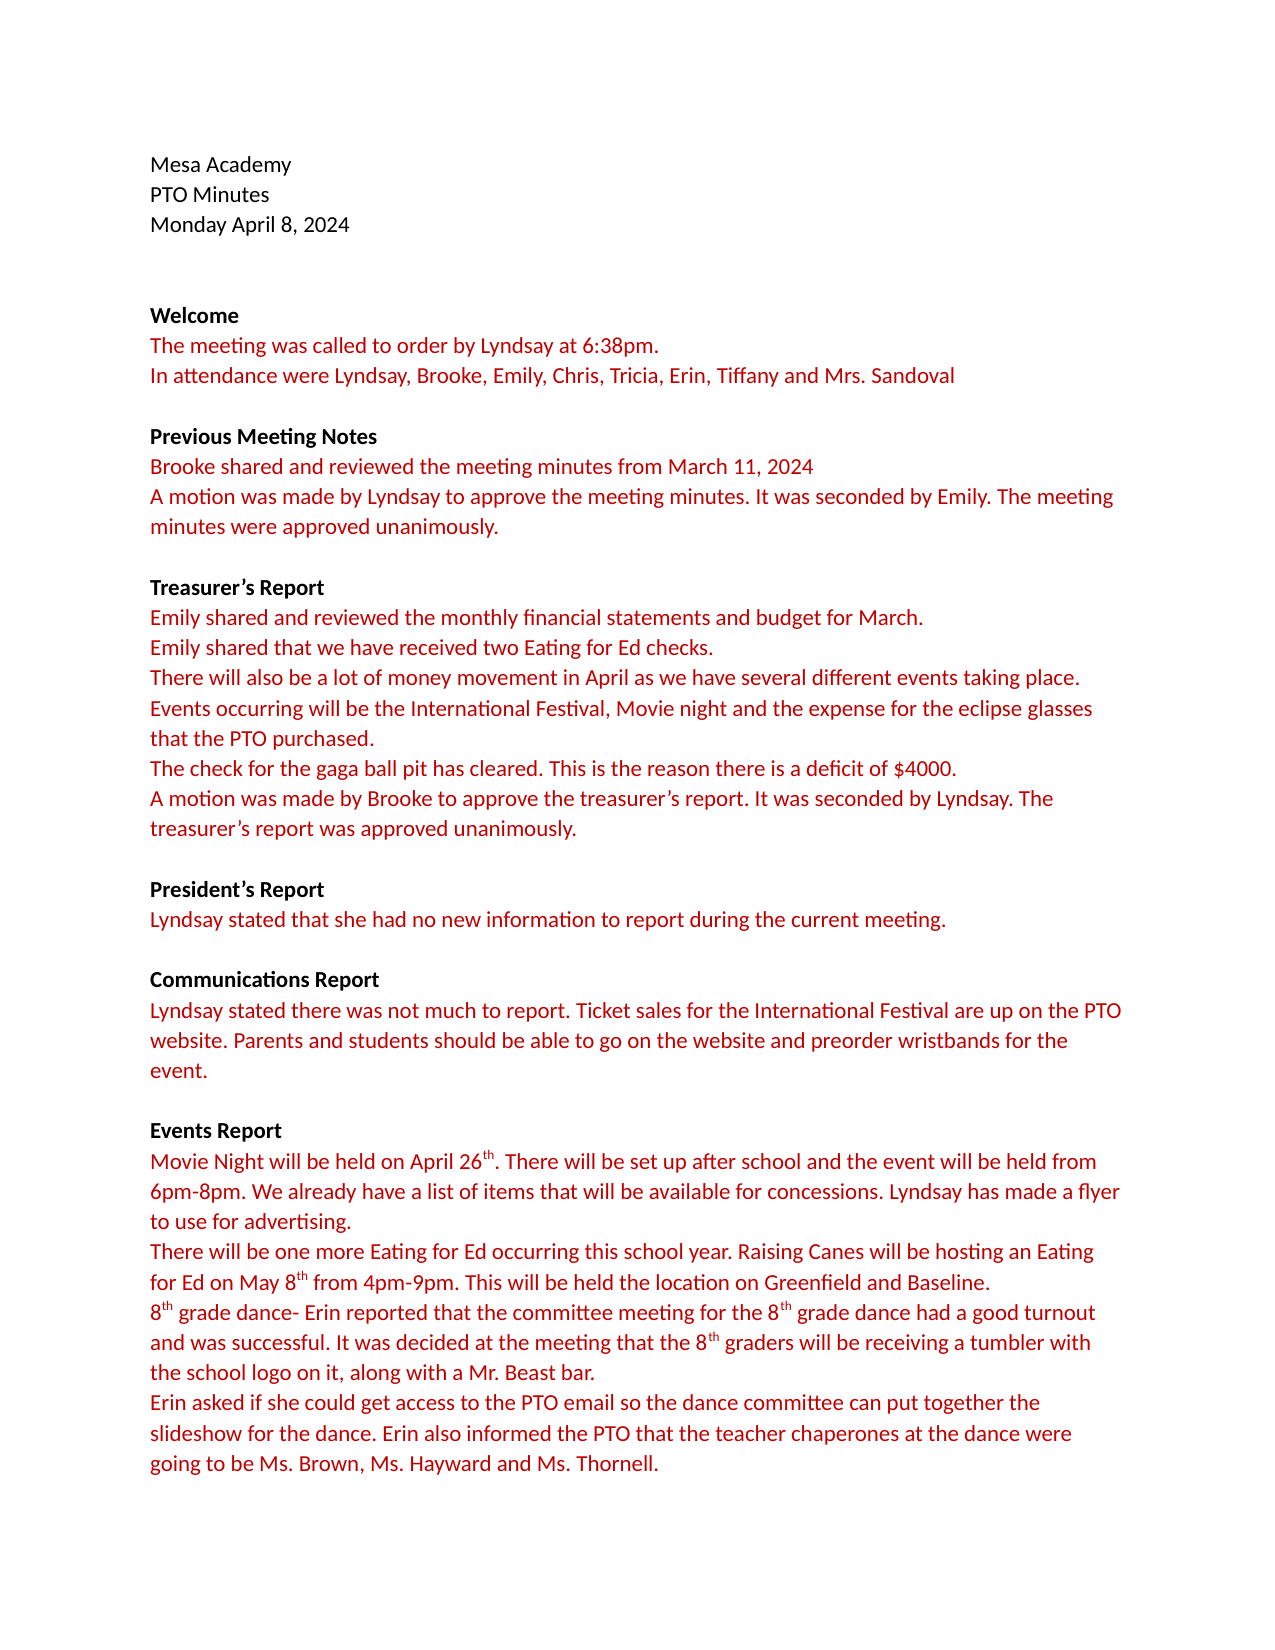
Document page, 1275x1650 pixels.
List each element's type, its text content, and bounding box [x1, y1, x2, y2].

text Brooke shared and reviewed the meeting minutes from March 11, 2024 [150, 452, 1125, 480]
text Treasurer’s Report [150, 573, 1125, 601]
text Erin asked if she could get access to the PTO email so the dance committee can put together the slideshow for the dance. Erin also informed the PTO that the teacher chaperones at the dance were going to be Ms. Brown, Ms. Hayward and Ms. Thornell. [150, 1388, 1125, 1477]
text A motion was made by Lyndsay to approve the meeting minutes. It was seconded by Emily. The meeting minutes were approved unanimously. [150, 482, 1125, 541]
text Welcome [150, 301, 1125, 329]
text PTO Minutes [150, 180, 1125, 208]
text There will be one more Eating for Ed occurring this school year. Raising Canes will be hosting an Eating for Ed on May 8th from 4pm-9pm. This will be held the location on Greenfield and Baseline. [150, 1237, 1125, 1296]
text The check for the gaga ball pit has cleared. This is the reason there is a deficit of $4000. [150, 754, 1125, 782]
text A motion was made by Brooke to approve the treasurer’s report. It was seconded by Lyndsay. The treasurer’s report was approved unanimously. [150, 784, 1125, 843]
text Previous Meeting Notes [150, 422, 1125, 450]
text Movie Night will be held on April 26th. There will be set up after school and the event will be held from 6pm-8pm. We already have a list of items that will be available for concessions. Lyndsay has made a flyer to use for advertising. [150, 1147, 1125, 1235]
text Events Report [150, 1117, 1125, 1145]
text Communications Report [150, 966, 1125, 994]
text President’s Report [150, 875, 1125, 903]
text 8th grade dance- Erin reported that the committee meeting for the 8th grade dance had a good turnout and was successful. It was decided at the meeting that the 8th graders will be receiving a tumbler with the school logo on it, along with a Mr. Beast bar. [150, 1298, 1125, 1386]
text Lyndsay stated there was not much to report. Ticket sales for the International Festival are up on the PTO website. Parents and students should be able to go on the website and preorder wristbands for the event. [150, 996, 1125, 1084]
text Emily shared and reviewed the monthly financial statements and budget for March. [150, 603, 1125, 631]
text Mesa Academy [150, 150, 1125, 178]
text There will also be a lot of money movement in April as we have several different events taking place. Events occurring will be the International Festival, Movie night and the expense for the eclipse glasses that the PTO purchased. [150, 663, 1125, 752]
text Monday April 8, 2024 [150, 210, 1125, 238]
text In attendance were Lyndsay, Brooke, Emily, Chris, Tricia, Erin, Tiffany and Mrs. Sandoval [150, 361, 1125, 389]
text Lyndsay stated that she had no new information to report during the current meeting. [150, 905, 1125, 933]
text The meeting was called to order by Lyndsay at 6:38pm. [150, 331, 1125, 359]
text Emily shared that we have received two Eating for Ed checks. [150, 633, 1125, 661]
